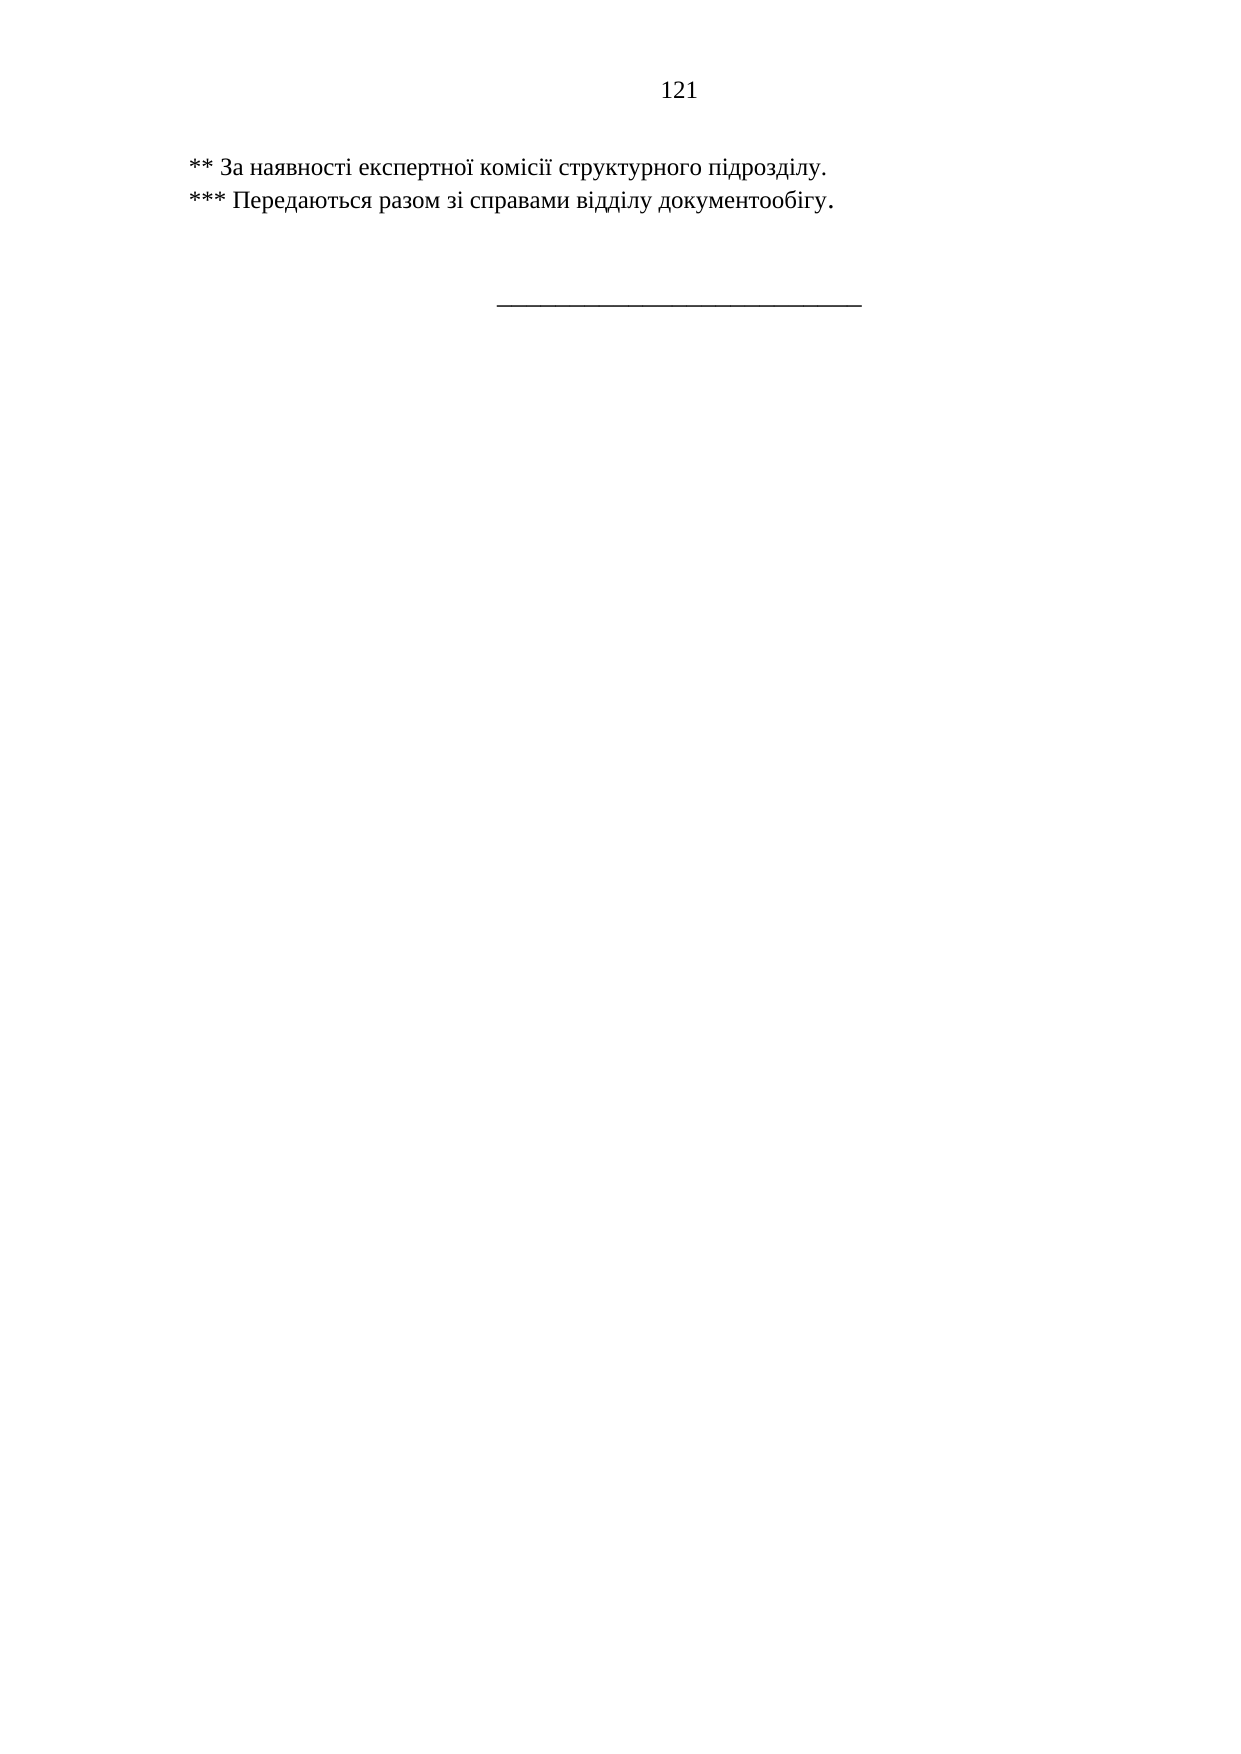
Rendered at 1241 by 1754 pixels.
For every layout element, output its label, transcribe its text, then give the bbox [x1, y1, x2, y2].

text _________________________ [177, 276, 1181, 310]
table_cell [177, 153, 1181, 215]
